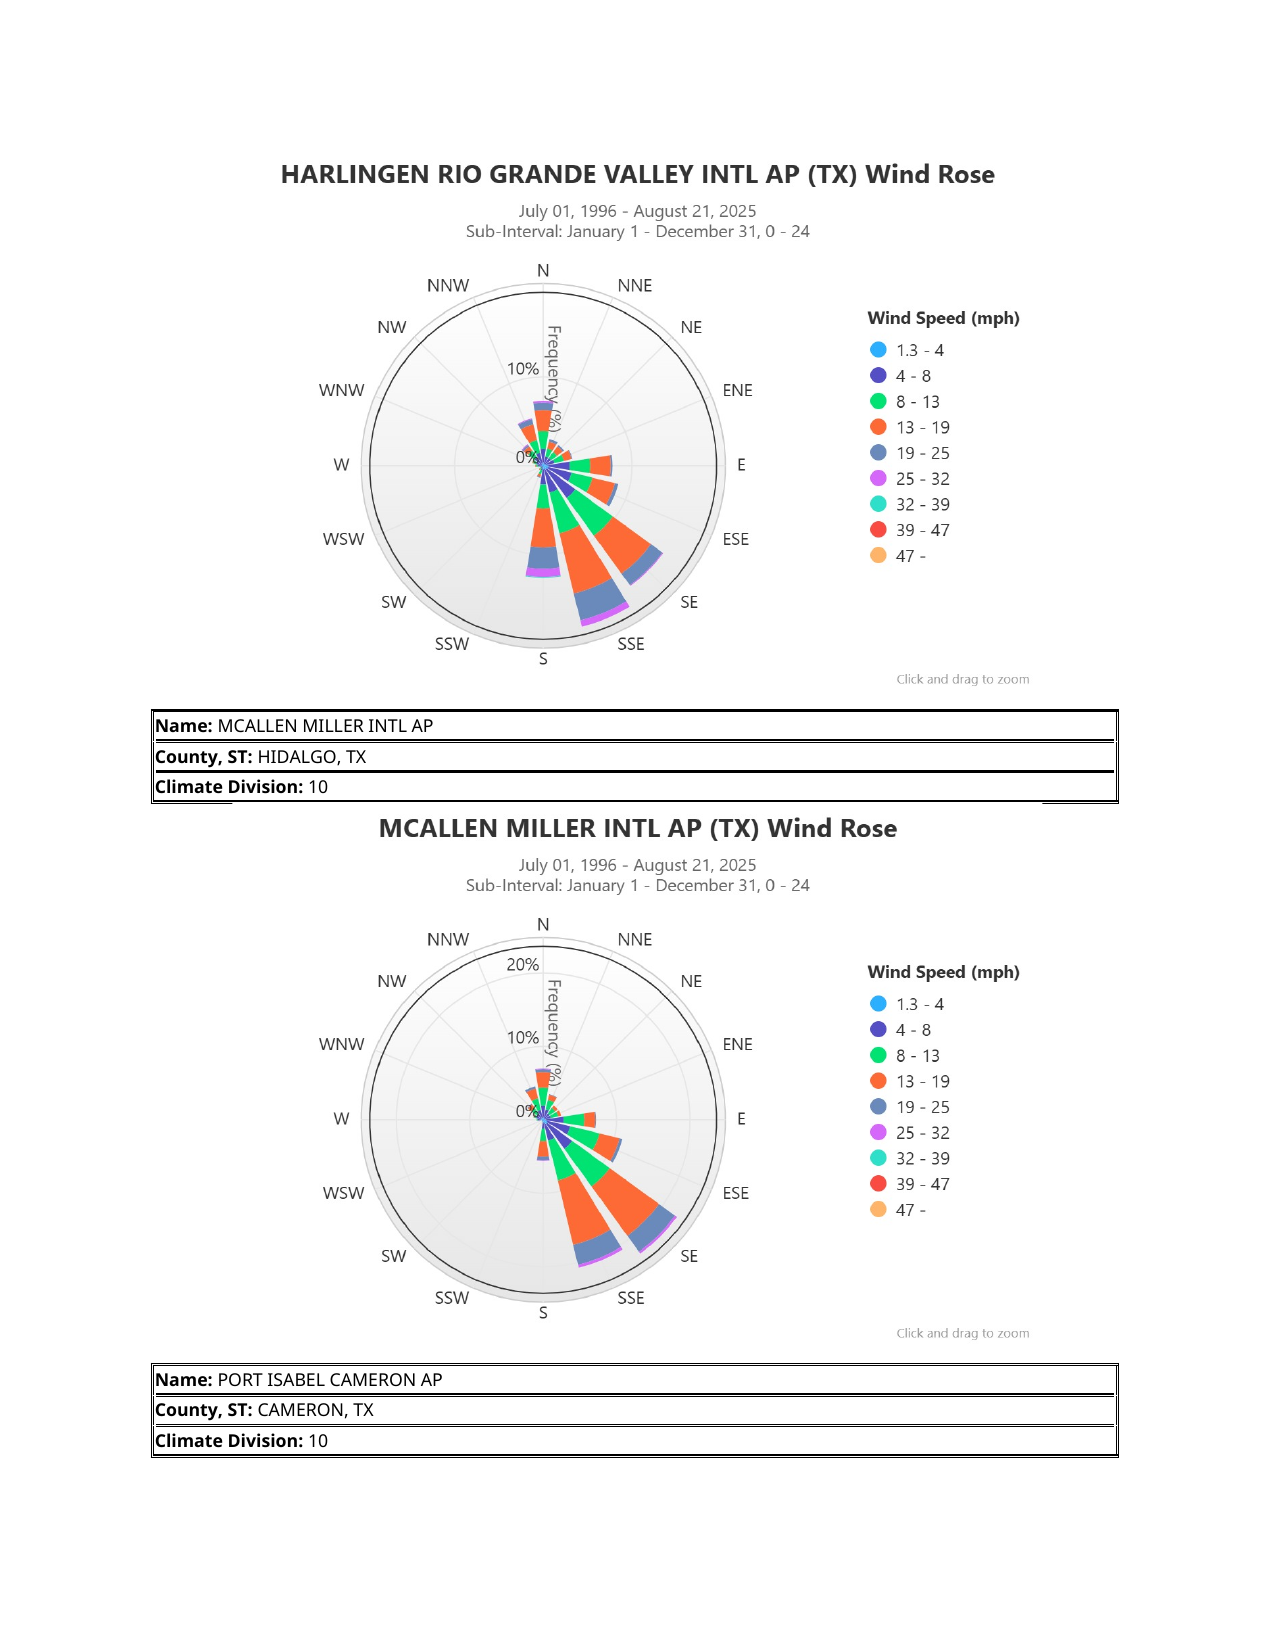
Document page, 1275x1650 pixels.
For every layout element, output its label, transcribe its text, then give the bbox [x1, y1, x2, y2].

table_cell County, ST: CAMERON, TX [154, 1393, 1116, 1423]
table_cell County, ST: HIDALGO, TX [154, 739, 1116, 770]
table_cell Climate Division: 10 [154, 770, 1116, 800]
table_header Name: PORT ISABEL CAMERON AP [154, 1366, 1116, 1393]
table_cell Climate Division: 10 [154, 1424, 1116, 1454]
table_header Name: MCALLEN MILLER INTL AP [154, 712, 1116, 739]
